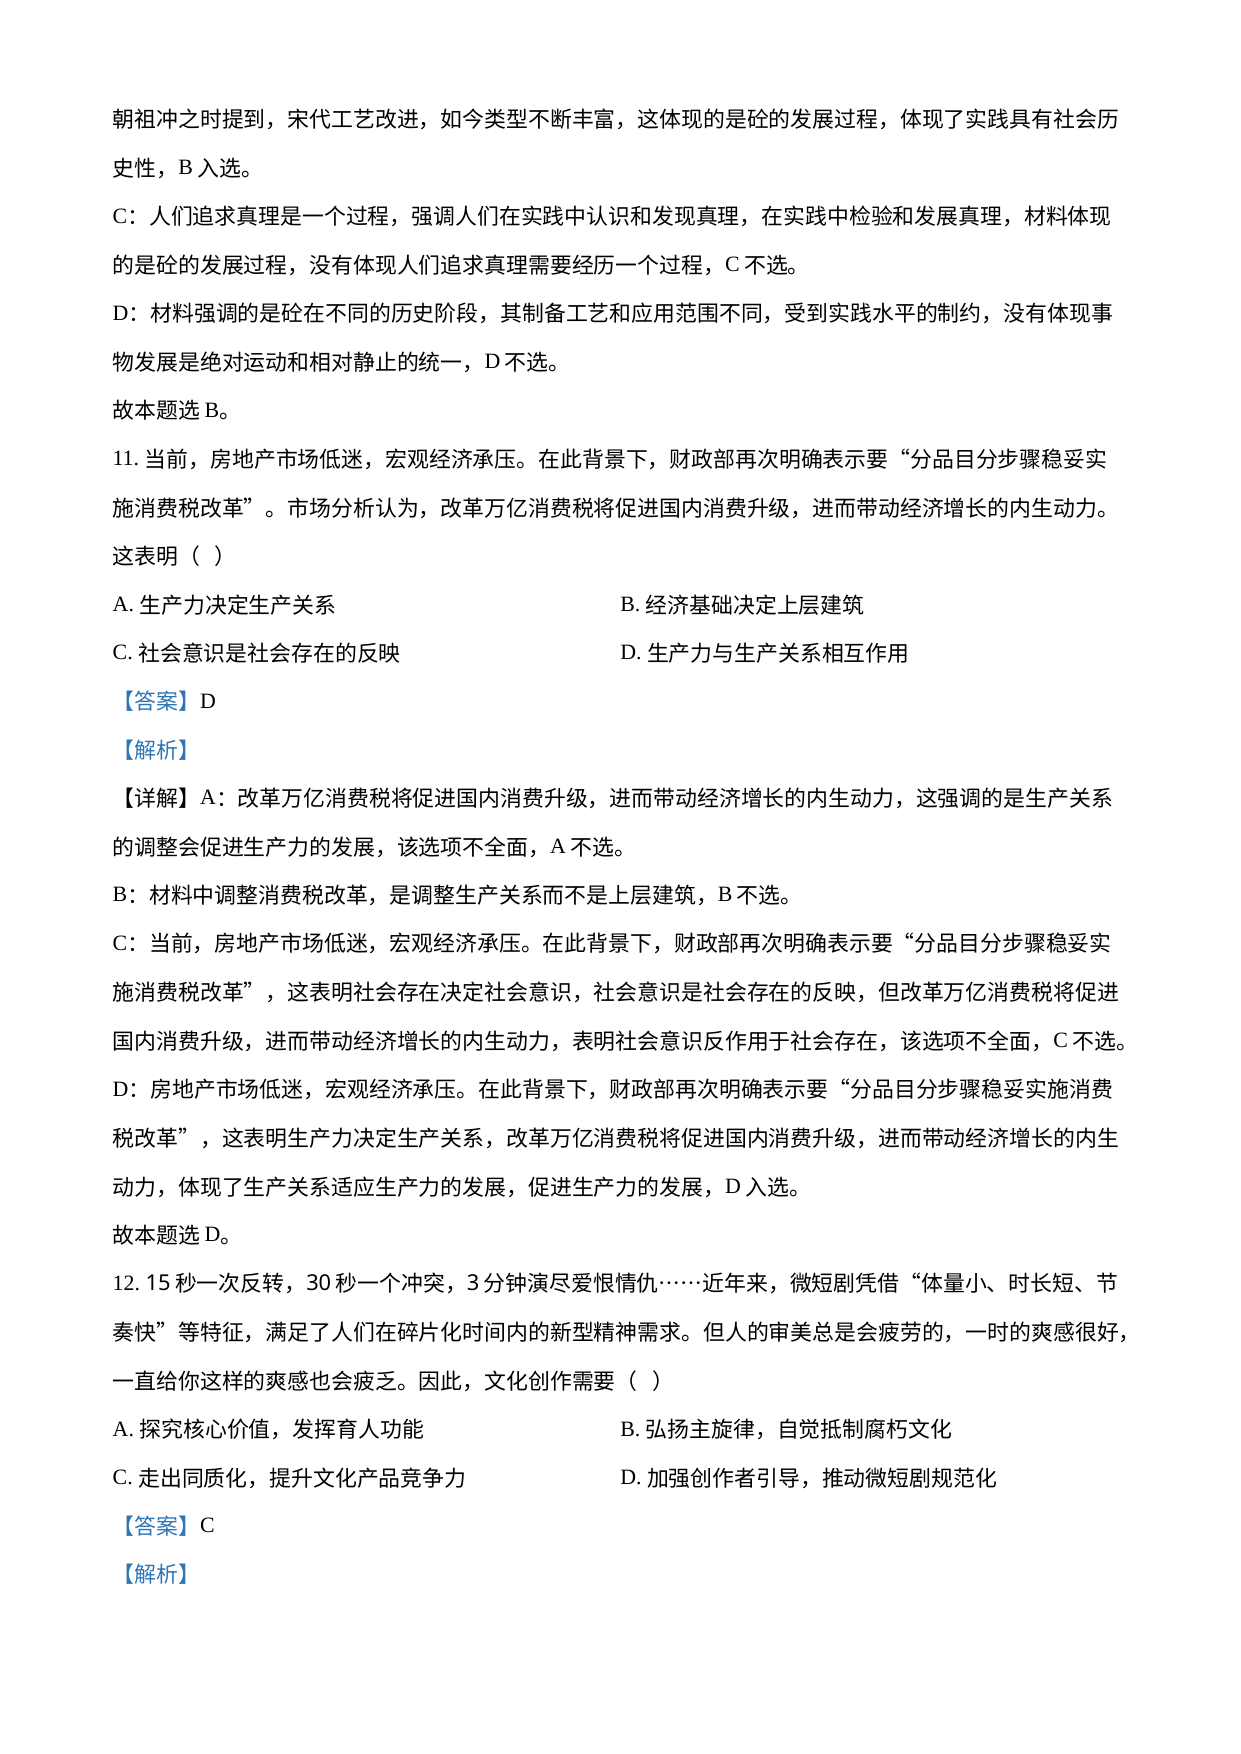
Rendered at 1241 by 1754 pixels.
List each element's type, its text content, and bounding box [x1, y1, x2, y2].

text 【答案】D [112, 684, 1128, 716]
text C：当前，房地产市场低迷，宏观经济承压。在此背景下，财政部再次明确表示要“分品目分步骤稳妥实施消费税改革”，这表明社会存在决定社会意识，社会意识是社会存在的反映，但改革万亿消费税将促进国内消费升级，进而带动经济增长的内生动力，表明社会意识反作用于社会存在，该选项不全面，C不选。 [112, 926, 1128, 1056]
text 【解析】 [112, 732, 1128, 765]
text A. 探究核心价值，发挥育人功能 B. 弘扬主旋律，自觉抵制腐朽文化 [112, 1412, 1128, 1444]
text B：材料中调整消费税改革，是调整生产关系而不是上层建筑，B不选。 [112, 878, 1128, 910]
text A. 生产力决定生产关系 B. 经济基础决定上层建筑 [112, 587, 1128, 620]
text 11. 当前，房地产市场低迷，宏观经济承压。在此背景下，财政部再次明确表示要“分品目分步骤稳妥实施消费税改革”。市场分析认为，改革万亿消费税将促进国内消费升级，进而带动经济增长的内生动力。这表明（ ） [112, 441, 1128, 571]
text D：房地产市场低迷，宏观经济承压。在此背景下，财政部再次明确表示要“分品目分步骤稳妥实施消费税改革”，这表明生产力决定生产关系，改革万亿消费税将促进国内消费升级，进而带动经济增长的内生动力，体现了生产关系适应生产力的发展，促进生产力的发展，D入选。 [112, 1072, 1128, 1202]
text C：人们追求真理是一个过程，强调人们在实践中认识和发现真理，在实践中检验和发展真理，材料体现的是砼的发展过程，没有体现人们追求真理需要经历一个过程，C不选。 [112, 199, 1128, 280]
text 【详解】A：改革万亿消费税将促进国内消费升级，进而带动经济增长的内生动力，这强调的是生产关系的调整会促进生产力的发展，该选项不全面，A不选。 [112, 781, 1128, 862]
text 12. 15秒一次反转，30秒一个冲突，3分钟演尽爱恨情仇……近年来，微短剧凭借“体量小、时长短、节奏快”等特征，满足了人们在碎片化时间内的新型精神需求。但人的审美总是会疲劳的，一时的爽感很好，一直给你这样的爽感也会疲乏。因此，文化创作需要（ ） [112, 1266, 1128, 1396]
text 故本题选B。 [112, 393, 1128, 426]
text 故本题选D。 [112, 1218, 1128, 1250]
text 【答案】C [112, 1508, 1128, 1541]
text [112, 102, 1128, 183]
text D：材料强调的是砼在不同的历史阶段，其制备工艺和应用范围不同，受到实践水平的制约，没有体现事物发展是绝对运动和相对静止的统一，D不选。 [112, 296, 1128, 377]
text C. 走出同质化，提升文化产品竞争力 D. 加强创作者引导，推动微短剧规范化 [112, 1460, 1128, 1493]
text C. 社会意识是社会存在的反映 D. 生产力与生产关系相互作用 [112, 636, 1128, 668]
text 【解析】 [112, 1557, 1128, 1589]
